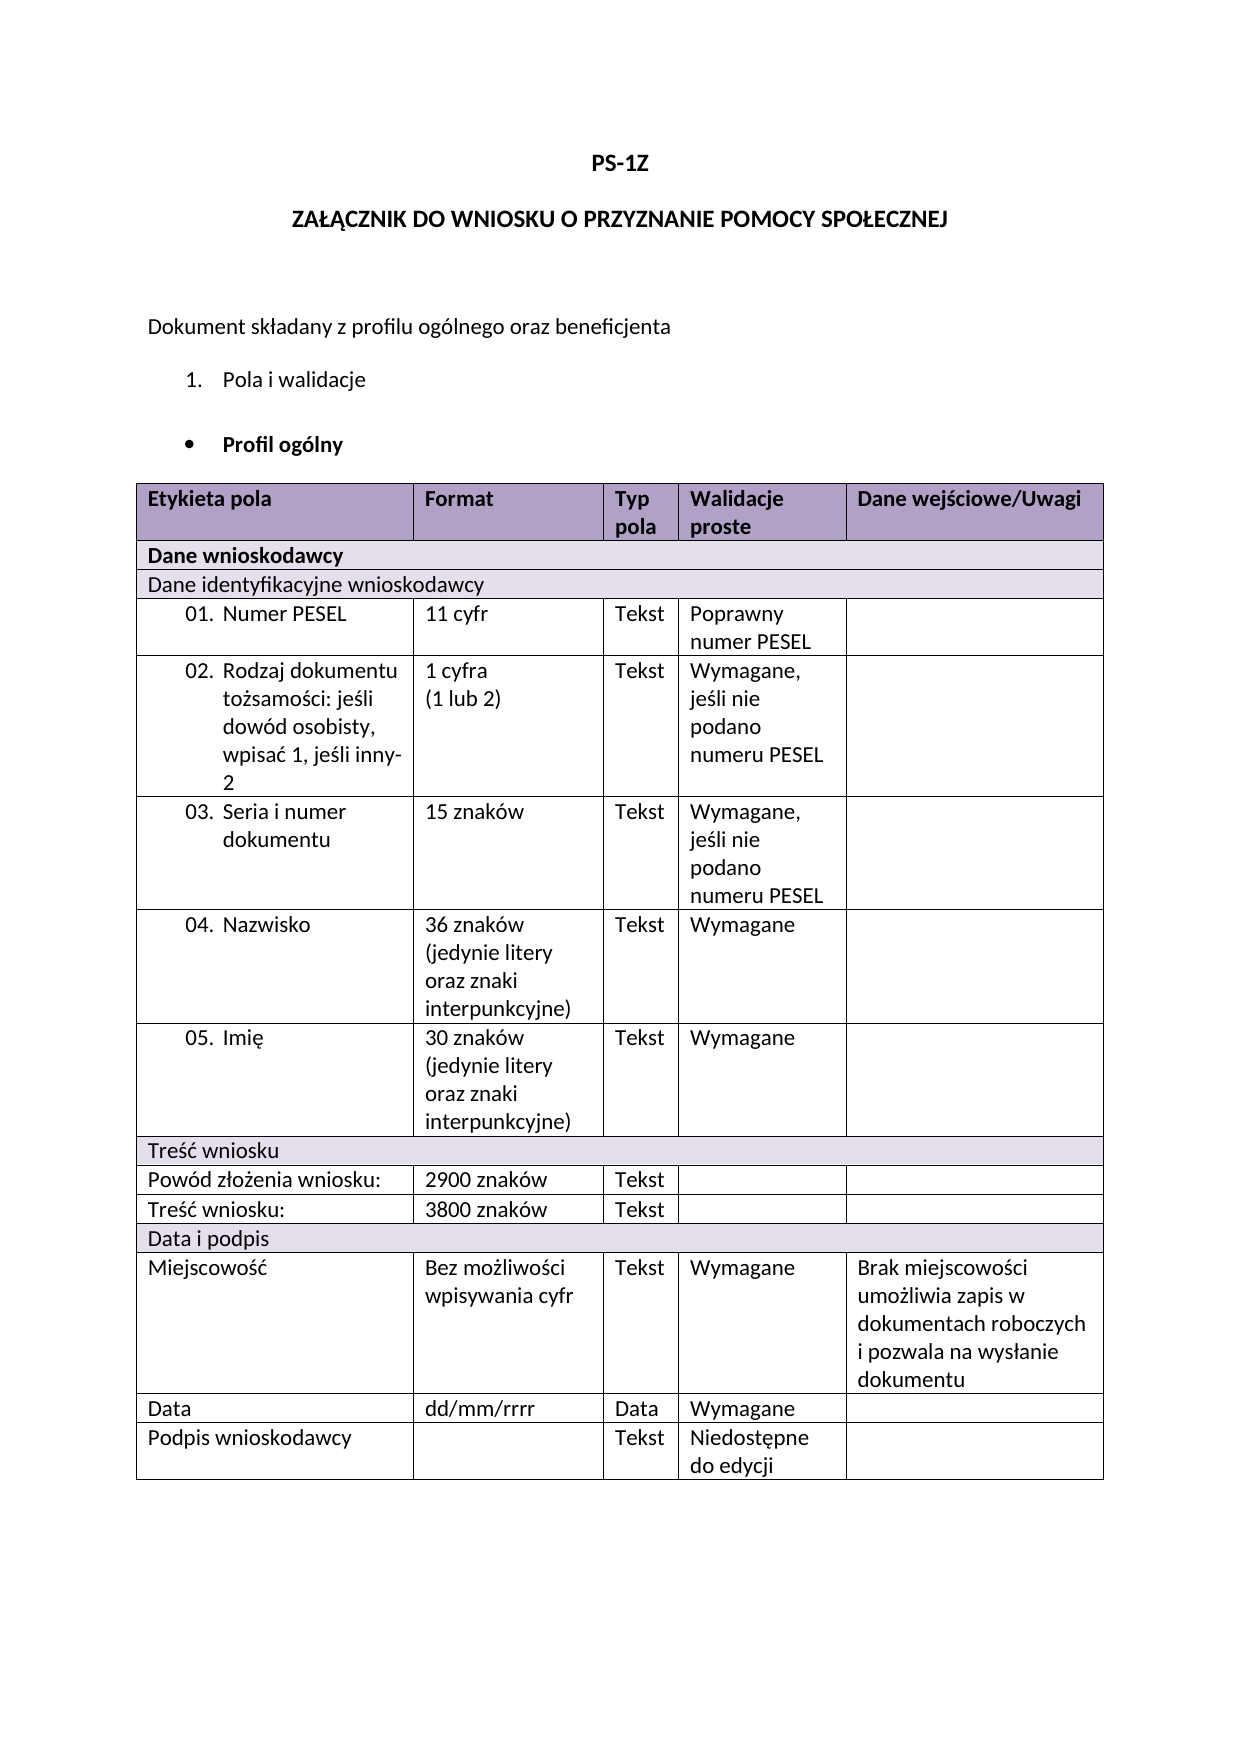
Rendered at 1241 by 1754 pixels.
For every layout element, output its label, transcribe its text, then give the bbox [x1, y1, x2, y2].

table_cell Bez możliwości wpisywania cyfr [414, 1253, 603, 1393]
table_cell [847, 1394, 1103, 1422]
table_header Typ pola [604, 484, 678, 540]
table_cell Data i podpis [137, 1224, 1103, 1252]
table_cell Powód złożenia wniosku: [137, 1166, 413, 1194]
table_cell Nazwisko [137, 910, 413, 1022]
table_cell Miejscowość [137, 1253, 413, 1393]
table_cell Wymagane, jeśli nie podano numeru PESEL [679, 656, 846, 796]
table_cell Tekst [604, 1195, 678, 1223]
table_cell Rodzaj dokumentu tożsamości: jeśli dowód osobisty, wpisać 1, jeśli inny-2 [137, 656, 413, 796]
table_cell Dane identyfikacyjne wnioskodawcy [137, 570, 1103, 598]
table_cell [847, 910, 1103, 1022]
table_cell [847, 599, 1103, 655]
table_cell [847, 656, 1103, 796]
text PS-1Z [148, 148, 1093, 178]
text Dokument składany z profilu ogólnego oraz beneficjenta [148, 312, 1093, 340]
table_cell 15 znaków [414, 797, 603, 909]
table_cell 2900 znaków [414, 1166, 603, 1194]
table_cell Tekst [604, 1024, 678, 1136]
table_header Etykieta pola [137, 484, 413, 540]
table_cell Treść wniosku: [137, 1195, 413, 1223]
table_cell Imię [137, 1024, 413, 1136]
table_cell Tekst [604, 797, 678, 909]
table_cell 1 cyfra (1 lub 2) [414, 656, 603, 796]
table_cell [414, 1423, 603, 1479]
text ZAŁĄCZNIK DO WNIOSKU O PRZYZNANIE POMOCY SPOŁECZNEJ [148, 203, 1093, 234]
table_header Dane wejściowe/Uwagi [847, 484, 1103, 540]
table_cell Seria i numer dokumentu [137, 797, 413, 909]
table_cell dd/mm/rrrr [414, 1394, 603, 1422]
table_cell [847, 1423, 1103, 1479]
table_cell 36 znaków (jedynie litery oraz znaki interpunkcyjne) [414, 910, 603, 1022]
table_cell Tekst [604, 910, 678, 1022]
table_cell Tekst [604, 1423, 678, 1479]
table_cell 3800 znaków [414, 1195, 603, 1223]
list Pola i walidacje [185, 365, 1093, 393]
table_cell Brak miejscowości umożliwia zapis w dokumentach roboczych i pozwala na wysłanie dokumentu [847, 1253, 1103, 1393]
table_cell Tekst [604, 1253, 678, 1393]
table_cell Dane wnioskodawcy [137, 541, 1103, 569]
table_cell [679, 1195, 846, 1223]
table_cell [847, 1024, 1103, 1136]
table_cell Wymagane, jeśli nie podano numeru PESEL [679, 797, 846, 909]
table_cell Niedostępne do edycji [679, 1423, 846, 1479]
table_cell Data [137, 1394, 413, 1422]
list Profil ogólny [185, 430, 1093, 458]
table_cell 11 cyfr [414, 599, 603, 655]
table_cell Wymagane [679, 910, 846, 1022]
table_header Walidacje proste [679, 484, 846, 540]
table_cell [679, 1166, 846, 1194]
table_cell Tekst [604, 599, 678, 655]
table_cell [847, 797, 1103, 909]
table_cell Data [604, 1394, 678, 1422]
table_cell 30 znaków (jedynie litery oraz znaki interpunkcyjne) [414, 1024, 603, 1136]
table_cell Poprawny numer PESEL [679, 599, 846, 655]
table_cell Wymagane [679, 1253, 846, 1393]
table_cell [847, 1166, 1103, 1194]
table_cell Wymagane [679, 1024, 846, 1136]
table_cell [847, 1195, 1103, 1223]
table_cell Treść wniosku [137, 1137, 1103, 1164]
table_header Format [414, 484, 603, 540]
table_cell Tekst [604, 656, 678, 796]
table_cell Numer PESEL [137, 599, 413, 655]
table_cell Wymagane [679, 1394, 846, 1422]
table_cell Tekst [604, 1166, 678, 1194]
table_cell Podpis wnioskodawcy [137, 1423, 413, 1479]
